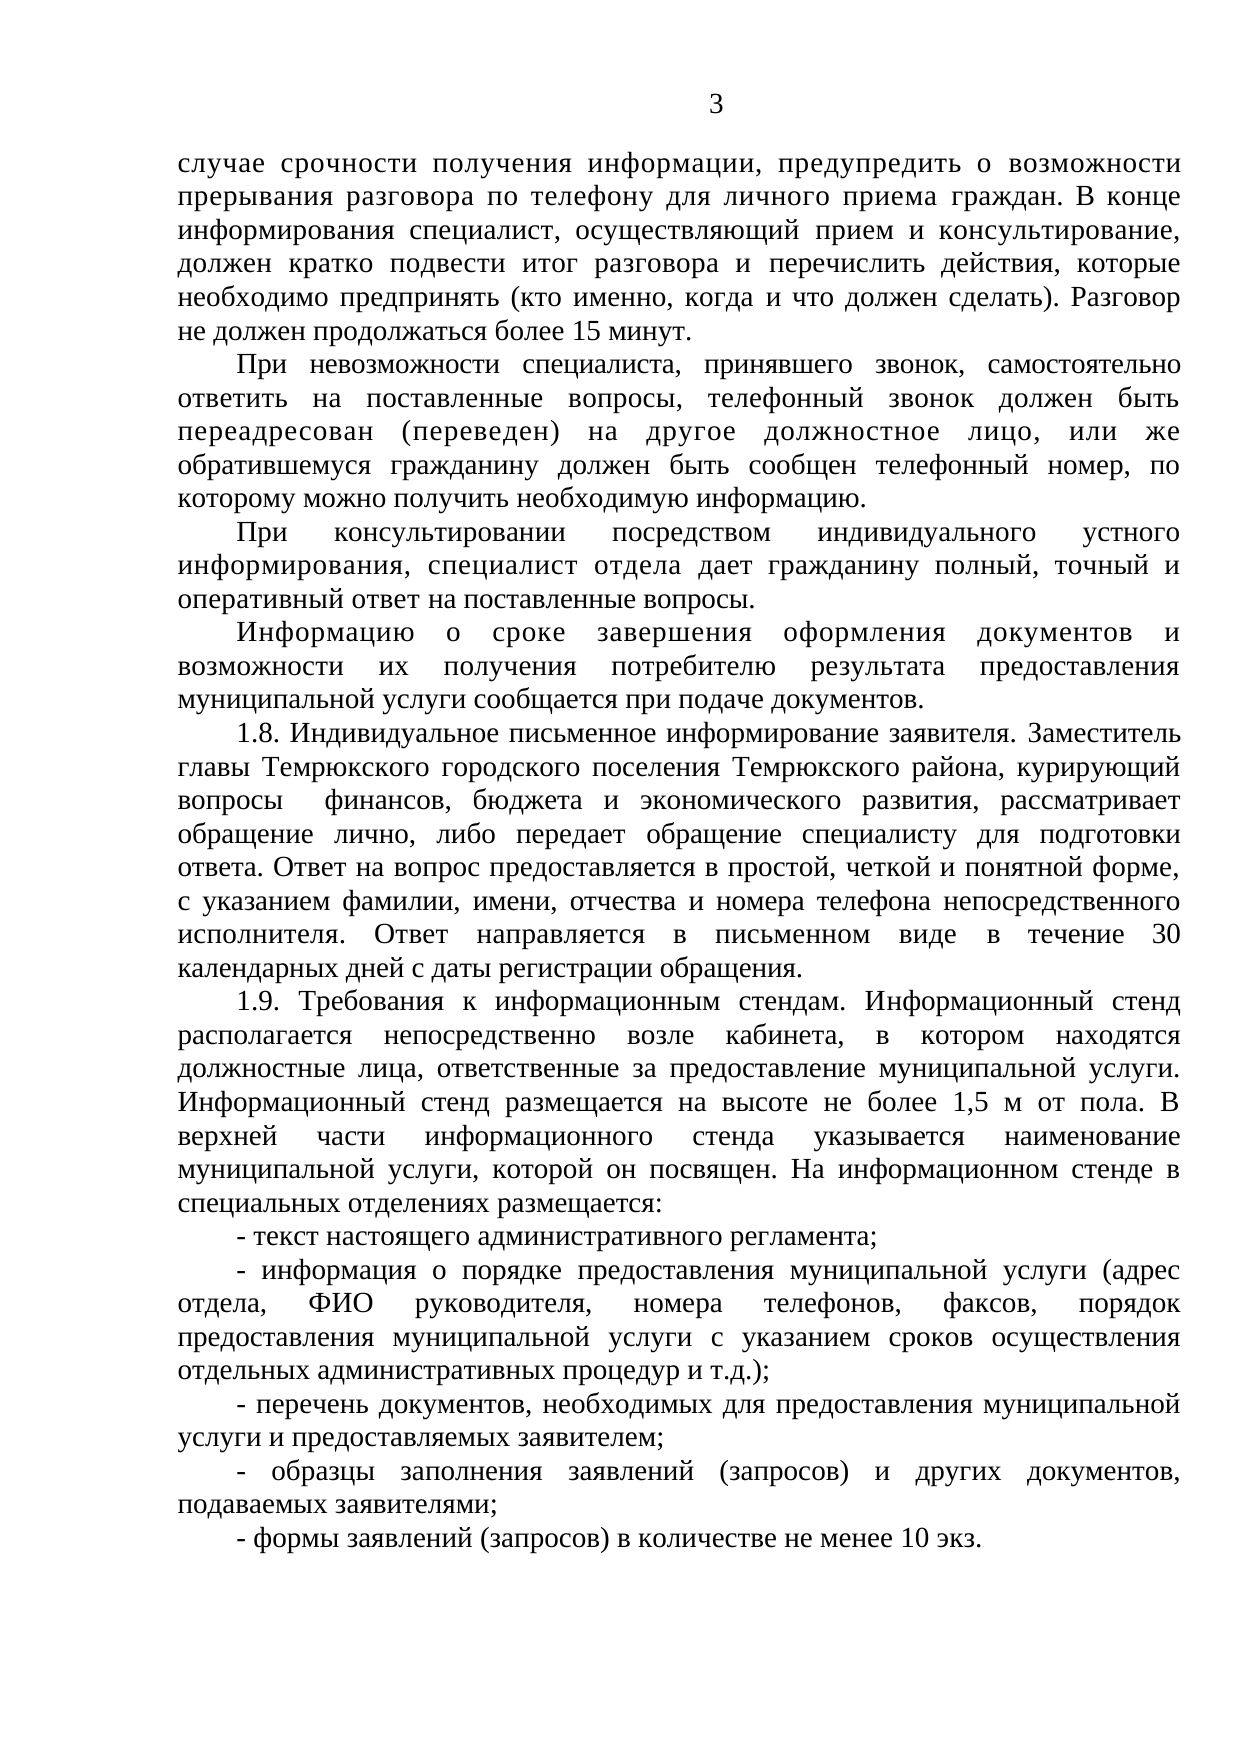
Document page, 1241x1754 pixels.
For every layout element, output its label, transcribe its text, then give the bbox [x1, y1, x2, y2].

text - текст настоящего административного регламента; [177, 1218, 1181, 1252]
text 1.9. Требования к информационным стендам. Информационный стенд располагается непосредственно возле кабинета, в котором находятся должностные лица, ответственные за предоставление муниципальной услуги. Информационный стенд размещается на высоте не более 1,5 м от пола. В верхней части информационного стенда указывается наименование муниципальной услуги, которой он посвящен. На информационном стенде в специальных отделениях размещается: [177, 983, 1181, 1218]
text - образцы заполнения заявлений (запросов) и других документов, подаваемых заявителями; [177, 1453, 1181, 1520]
text При консультировании посредством индивидуального устного информирования, специалист отдела дает гражданину полный, точный и оперативный ответ на поставленные вопросы. [177, 514, 1181, 614]
text Информацию о сроке завершения оформления документов и возможности их получения потребителю результата предоставления муниципальной услуги сообщается при подаче документов. [177, 614, 1181, 715]
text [177, 145, 1181, 346]
text При невозможности специалиста, принявшего звонок, самостоятельно ответить на поставленные вопросы, телефонный звонок должен быть переадресован (переведен) на другое должностное лицо, или же обратившемуся гражданину должен быть сообщен телефонный номер, по которому можно получить необходимую информацию. [177, 346, 1181, 514]
text - формы заявлений (запросов) в количестве не менее 10 экз. [177, 1520, 1181, 1554]
text 1.8. Индивидуальное письменное информирование заявителя. Заместитель главы Темрюкского городского поселения Темрюкского района, курирующий вопросы финансов, бюджета и экономического развития, рассматривает обращение лично, либо передает обращение специалисту для подготовки ответа. Ответ на вопрос предоставляется в простой, четкой и понятной форме, с указанием фамилии, имени, отчества и номера телефона непосредственного исполнителя. Ответ направляется в письменном виде в течение 30 календарных дней с даты регистрации обращения. [177, 715, 1181, 983]
text - перечень документов, необходимых для предоставления муниципальной услуги и предоставляемых заявителем; [177, 1386, 1181, 1453]
text - информация о порядке предоставления муниципальной услуги (адрес отдела, ФИО руководителя, номера телефонов, факсов, порядок предоставления муниципальной услуги с указанием сроков осуществления отдельных административных процедур и т.д.); [177, 1252, 1181, 1386]
